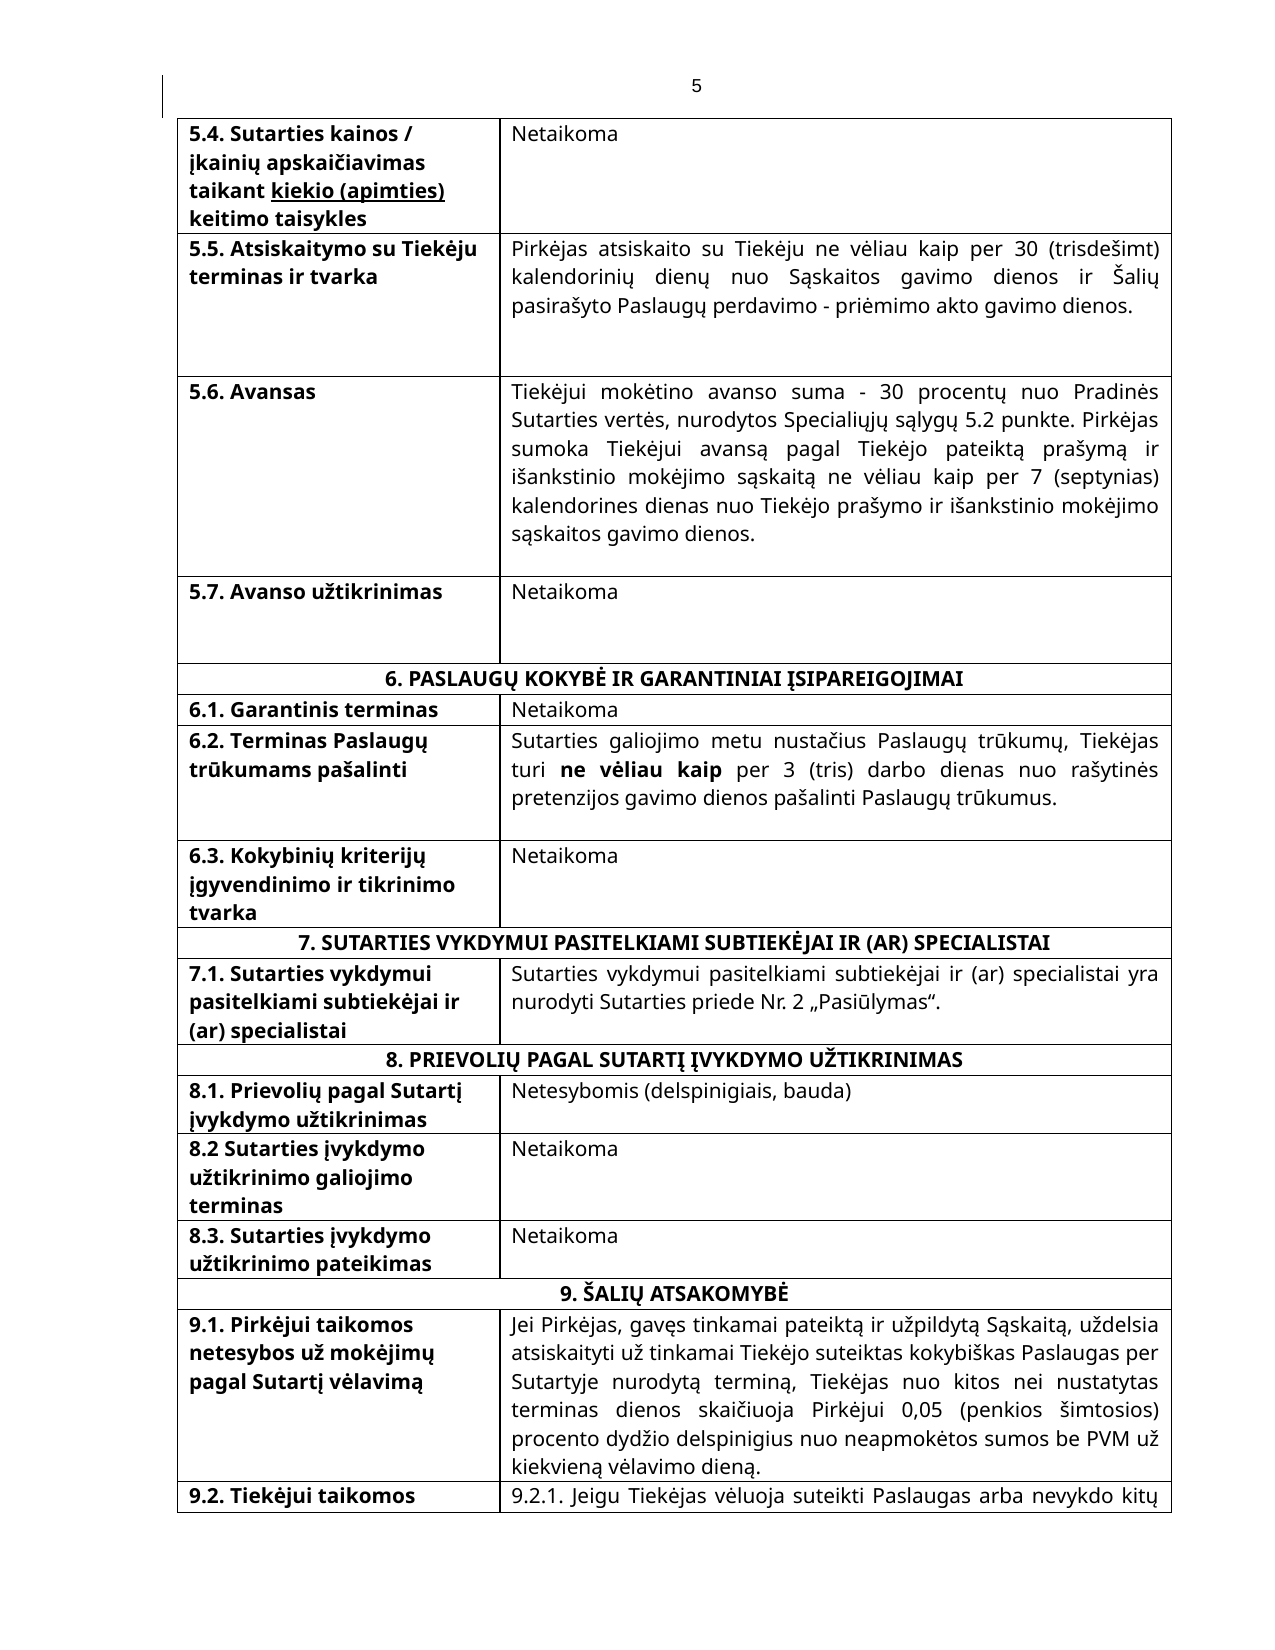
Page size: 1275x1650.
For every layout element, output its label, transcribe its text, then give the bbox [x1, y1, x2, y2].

table_cell 6.1. Garantinis terminas [178, 695, 499, 725]
table_cell 8. PRIEVOLIŲ PAGAL SUTARTĮ ĮVYKDYMO UŽTIKRINIMAS [178, 1045, 1171, 1075]
table_cell 6.3. Kokybinių kriterijų įgyvendinimo ir tikrinimo tvarka [178, 841, 499, 927]
table_cell 7. SUTARTIES VYKDYMUI PASITELKIAMI SUBTIEKĖJAI IR (AR) SPECIALISTAI [178, 928, 1171, 958]
table_cell 5.6. Avansas [178, 377, 499, 576]
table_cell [178, 1482, 499, 1512]
table_cell 5.5. Atsiskaitymo su Tiekėju terminas ir tvarka [178, 234, 499, 376]
table_cell 6. PASLAUGŲ KOKYBĖ IR GARANTINIAI ĮSIPAREIGOJIMAI [178, 664, 1171, 694]
table_cell Pirkėjas atsiskaito su Tiekėju ne vėliau kaip per 30 (trisdešimt) kalendorinių dienų nuo Sąskaitos gavimo dienos ir Šalių pasirašyto Paslaugų perdavimo - priėmimo akto gavimo dienos. [501, 234, 1171, 376]
table_cell 9.1. Pirkėjui taikomos netesybos už mokėjimų pagal Sutartį vėlavimą [178, 1310, 499, 1481]
table_cell Jei Pirkėjas, gavęs tinkamai pateiktą ir užpildytą Sąskaitą, uždelsia atsiskaityti už tinkamai Tiekėjo suteiktas kokybiškas Paslaugas per Sutartyje nurodytą terminą, Tiekėjas nuo kitos nei nustatytas terminas dienos skaičiuoja Pirkėjui 0,05 (penkios šimtosios) procento dydžio delspinigius nuo neapmokėtos sumos be PVM už kiekvieną vėlavimo dieną. [501, 1310, 1171, 1481]
table_cell 9. ŠALIŲ ATSAKOMYBĖ [178, 1279, 1171, 1309]
table_cell Tiekėjui mokėtino avanso suma - 30 procentų nuo Pradinės Sutarties vertės, nurodytos Specialiųjų sąlygų 5.2 punkte. Pirkėjas sumoka Tiekėjui avansą pagal Tiekėjo pateiktą prašymą ir išankstinio mokėjimo sąskaitą ne vėliau kaip per 7 (septynias) kalendorines dienas nuo Tiekėjo prašymo ir išankstinio mokėjimo sąskaitos gavimo dienos. [501, 377, 1171, 576]
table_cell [501, 1482, 1171, 1512]
table_cell 5.7. Avanso užtikrinimas [178, 577, 499, 663]
table_cell Netaikoma [501, 841, 1171, 927]
table_cell Sutarties vykdymui pasitelkiami subtiekėjai ir (ar) specialistai yra nurodyti Sutarties priede Nr. 2 „Pasiūlymas“. [501, 959, 1171, 1044]
table_cell 8.3. Sutarties įvykdymo užtikrinimo pateikimas [178, 1221, 499, 1278]
table_cell Netaikoma [501, 695, 1171, 725]
table_cell 5.4. Sutarties kainos / įkainių apskaičiavimas taikant kiekio (apimties) keitimo taisykles [178, 119, 499, 233]
table_cell Netaikoma [501, 1221, 1171, 1278]
table_cell 8.2 Sutarties įvykdymo užtikrinimo galiojimo terminas [178, 1134, 499, 1220]
table_cell Netaikoma [501, 577, 1171, 663]
table_cell 8.1. Prievolių pagal Sutartį įvykdymo užtikrinimas [178, 1076, 499, 1133]
table_cell 6.2. Terminas Paslaugų trūkumams pašalinti [178, 726, 499, 840]
table_cell Netaikoma [501, 1134, 1171, 1220]
table_cell Sutarties galiojimo metu nustačius Paslaugų trūkumų, Tiekėjas turi ne vėliau kaip per 3 (tris) darbo dienas nuo rašytinės pretenzijos gavimo dienos pašalinti Paslaugų trūkumus. [501, 726, 1171, 840]
table_cell Netaikoma [501, 119, 1171, 233]
table_cell Netesybomis (delspinigiais, bauda) [501, 1076, 1171, 1133]
table_cell 7.1. Sutarties vykdymui pasitelkiami subtiekėjai ir (ar) specialistai [178, 959, 499, 1044]
